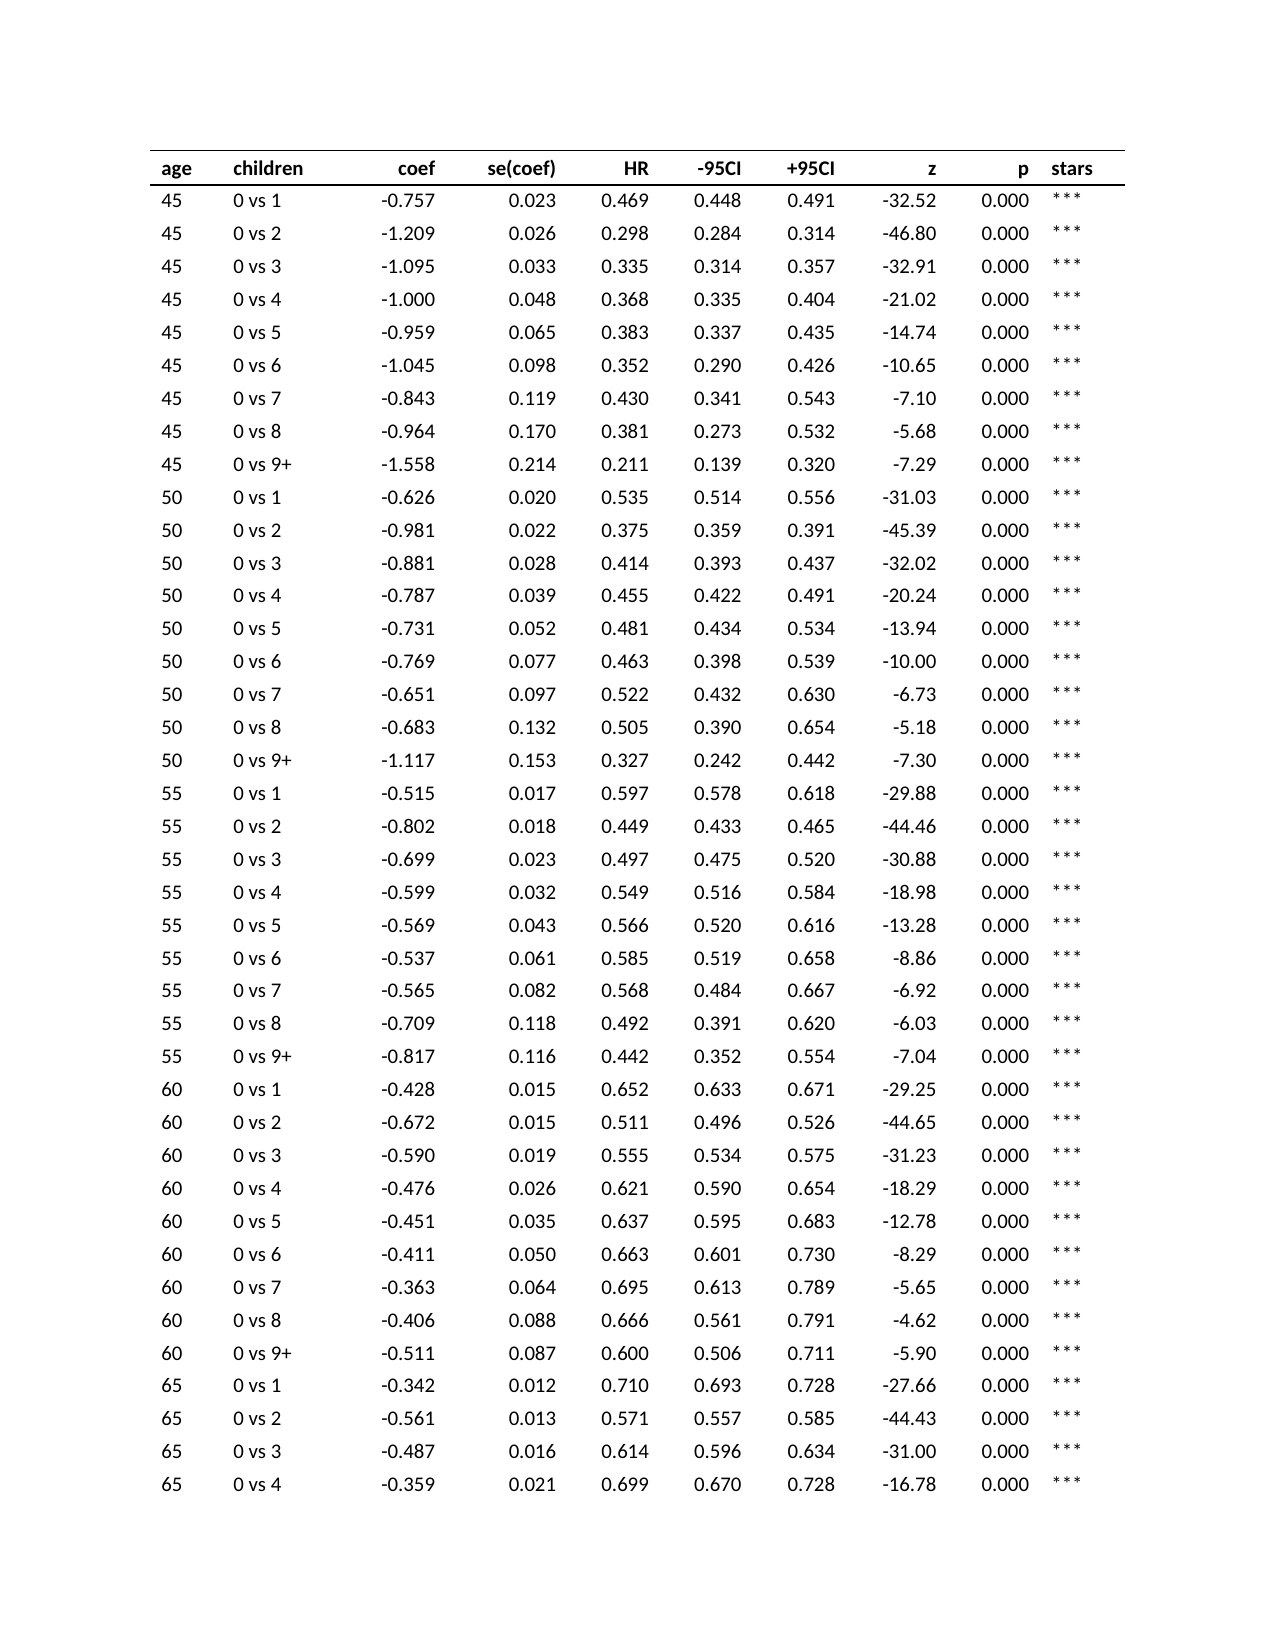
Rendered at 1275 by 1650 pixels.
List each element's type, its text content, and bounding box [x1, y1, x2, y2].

table_cell 0.000 [947, 776, 1040, 809]
table_cell 0.711 [753, 1336, 846, 1369]
table_cell 60 [150, 1237, 222, 1270]
table_cell 60 [150, 1303, 222, 1336]
table_cell 0.000 [947, 1270, 1040, 1303]
table_cell 45 [150, 283, 222, 316]
table_cell 0.585 [753, 1402, 846, 1435]
table_cell 0.497 [567, 842, 660, 875]
table_cell 0.314 [753, 217, 846, 250]
table_cell 60 [150, 1139, 222, 1171]
table_cell 0.658 [753, 941, 846, 974]
table_cell -1.558 [345, 447, 446, 480]
table_cell -0.817 [345, 1040, 446, 1073]
table_cell 0.214 [446, 447, 567, 480]
table_cell 55 [150, 974, 222, 1007]
table_cell 0.033 [446, 250, 567, 283]
table_cell 0.448 [660, 186, 753, 217]
table_header stars [1040, 151, 1125, 184]
table_cell 0.284 [660, 217, 753, 250]
table_cell 0.492 [567, 1007, 660, 1040]
table_cell 0.522 [567, 678, 660, 711]
table_cell 0.613 [660, 1270, 753, 1303]
table_cell 0.633 [660, 1073, 753, 1106]
table_cell 0.432 [660, 678, 753, 711]
table_header -95CI [660, 151, 753, 184]
table_cell *** [1040, 1007, 1125, 1040]
table_cell 0.414 [567, 546, 660, 579]
table_cell 0.571 [567, 1402, 660, 1435]
table_cell -0.699 [345, 842, 446, 875]
table_cell 0.000 [947, 1007, 1040, 1040]
table_cell 0.077 [446, 645, 567, 678]
table_cell *** [1040, 480, 1125, 513]
table_cell 0.693 [660, 1369, 753, 1402]
table_cell -44.65 [846, 1106, 947, 1138]
table_cell -1.209 [345, 217, 446, 250]
table_cell -5.18 [846, 711, 947, 743]
table_cell 0.000 [947, 1369, 1040, 1402]
table_cell 0.061 [446, 941, 567, 974]
table_cell 0.000 [947, 414, 1040, 447]
table_cell 0.434 [660, 612, 753, 645]
table_cell 0.654 [753, 711, 846, 743]
table_cell -31.03 [846, 480, 947, 513]
table_cell 0.026 [446, 1171, 567, 1204]
table_cell *** [1040, 381, 1125, 414]
table_cell 0 vs 4 [222, 1468, 345, 1497]
table_cell 0.352 [660, 1040, 753, 1073]
table_cell 55 [150, 842, 222, 875]
table_cell 0.000 [947, 513, 1040, 546]
table_cell 0 vs 7 [222, 974, 345, 1007]
table_cell -4.62 [846, 1303, 947, 1336]
table_cell 0.695 [567, 1270, 660, 1303]
table_cell 0.630 [753, 678, 846, 711]
table_cell 0.000 [947, 1040, 1040, 1073]
table_cell -0.487 [345, 1435, 446, 1468]
table_cell *** [1040, 414, 1125, 447]
table_cell 0.383 [567, 316, 660, 348]
table_cell 0.667 [753, 974, 846, 1007]
table_cell -0.561 [345, 1402, 446, 1435]
table_cell 0.298 [567, 217, 660, 250]
table_cell 0.791 [753, 1303, 846, 1336]
table_cell 0.491 [753, 186, 846, 217]
table_header HR [567, 151, 660, 184]
table_cell 65 [150, 1435, 222, 1468]
table_cell 0.539 [753, 645, 846, 678]
table_cell -5.65 [846, 1270, 947, 1303]
table_cell -29.25 [846, 1073, 947, 1106]
table_cell 0.352 [567, 349, 660, 381]
table_cell -8.29 [846, 1237, 947, 1270]
table_cell 0.273 [660, 414, 753, 447]
table_cell 0 vs 1 [222, 186, 345, 217]
table_cell *** [1040, 316, 1125, 348]
table_cell 0.314 [660, 250, 753, 283]
table_cell 0.391 [753, 513, 846, 546]
table_cell 0 vs 4 [222, 579, 345, 612]
table_cell 45 [150, 349, 222, 381]
table_cell 0 vs 6 [222, 349, 345, 381]
table_cell 0 vs 1 [222, 776, 345, 809]
table_cell -0.651 [345, 678, 446, 711]
table_cell -0.709 [345, 1007, 446, 1040]
table_cell 0.000 [947, 186, 1040, 217]
table_cell 0 vs 3 [222, 250, 345, 283]
table_cell 0.064 [446, 1270, 567, 1303]
table_cell 0.368 [567, 283, 660, 316]
table_cell 0.000 [947, 1435, 1040, 1468]
table_cell -30.88 [846, 842, 947, 875]
table_header p [947, 151, 1040, 184]
table_cell 0.449 [567, 809, 660, 842]
table_cell *** [1040, 1073, 1125, 1106]
table_cell 0.335 [567, 250, 660, 283]
table_cell -7.30 [846, 744, 947, 776]
table_cell -6.73 [846, 678, 947, 711]
table_cell -0.537 [345, 941, 446, 974]
table_cell 0.052 [446, 612, 567, 645]
table_cell 0.000 [947, 678, 1040, 711]
table_cell 0 vs 4 [222, 283, 345, 316]
table_cell -20.24 [846, 579, 947, 612]
table_cell 0.601 [660, 1237, 753, 1270]
table_cell 0.391 [660, 1007, 753, 1040]
table_cell 0.000 [947, 579, 1040, 612]
table_cell -0.964 [345, 414, 446, 447]
table_cell 0 vs 9+ [222, 447, 345, 480]
table_cell *** [1040, 974, 1125, 1007]
table_cell 45 [150, 250, 222, 283]
table_cell 0.153 [446, 744, 567, 776]
table_cell -13.94 [846, 612, 947, 645]
table_cell 0.549 [567, 875, 660, 908]
table_cell 0.039 [446, 579, 567, 612]
table_cell 0.516 [660, 875, 753, 908]
table_cell -32.52 [846, 186, 947, 217]
table_cell -5.68 [846, 414, 947, 447]
table_cell 0.018 [446, 809, 567, 842]
table_cell -0.881 [345, 546, 446, 579]
table_cell 0.139 [660, 447, 753, 480]
table_cell 0.000 [947, 283, 1040, 316]
table_cell 0.699 [567, 1468, 660, 1497]
table_cell 0.337 [660, 316, 753, 348]
table_cell -0.363 [345, 1270, 446, 1303]
table_cell 0 vs 5 [222, 612, 345, 645]
table_cell 60 [150, 1204, 222, 1237]
table_cell 50 [150, 513, 222, 546]
table_cell 0.132 [446, 711, 567, 743]
table_cell 50 [150, 645, 222, 678]
table_cell 0.437 [753, 546, 846, 579]
table_cell 0.015 [446, 1106, 567, 1138]
table_cell -14.74 [846, 316, 947, 348]
table_cell *** [1040, 1171, 1125, 1204]
table_cell 0.013 [446, 1402, 567, 1435]
table_cell *** [1040, 447, 1125, 480]
table_cell -1.045 [345, 349, 446, 381]
table_cell 0 vs 8 [222, 414, 345, 447]
table_cell 0.597 [567, 776, 660, 809]
table_cell 0.534 [753, 612, 846, 645]
table_cell 0.435 [753, 316, 846, 348]
table_cell -46.80 [846, 217, 947, 250]
table_cell -1.000 [345, 283, 446, 316]
table_cell 0.556 [753, 480, 846, 513]
table_cell 55 [150, 1040, 222, 1073]
table_cell *** [1040, 1303, 1125, 1336]
table_cell -0.428 [345, 1073, 446, 1106]
table_cell 0.359 [660, 513, 753, 546]
table_cell -7.29 [846, 447, 947, 480]
table_cell 0.561 [660, 1303, 753, 1336]
table_cell -12.78 [846, 1204, 947, 1237]
table_cell 0.000 [947, 974, 1040, 1007]
table_cell 0.381 [567, 414, 660, 447]
table_cell 0.335 [660, 283, 753, 316]
table_cell 0 vs 6 [222, 1237, 345, 1270]
table_cell 55 [150, 809, 222, 842]
table_cell 0 vs 7 [222, 1270, 345, 1303]
table_cell 0.670 [660, 1468, 753, 1497]
table_cell *** [1040, 1369, 1125, 1402]
table_cell -6.03 [846, 1007, 947, 1040]
table_cell 0.568 [567, 974, 660, 1007]
table_cell 0.600 [567, 1336, 660, 1369]
table_header coef [345, 151, 446, 184]
table_cell -13.28 [846, 908, 947, 941]
table_cell 0.098 [446, 349, 567, 381]
table_cell 0.484 [660, 974, 753, 1007]
table_cell 0.023 [446, 186, 567, 217]
table_cell 0.481 [567, 612, 660, 645]
table_cell 0.028 [446, 546, 567, 579]
table_cell -0.802 [345, 809, 446, 842]
table_cell -16.78 [846, 1468, 947, 1497]
table_cell *** [1040, 1468, 1125, 1497]
table_cell *** [1040, 579, 1125, 612]
table_cell -21.02 [846, 283, 947, 316]
table_cell 0 vs 2 [222, 513, 345, 546]
table_cell 45 [150, 217, 222, 250]
table_cell 0.520 [660, 908, 753, 941]
table_cell 0.526 [753, 1106, 846, 1138]
table_cell 0.327 [567, 744, 660, 776]
table_cell -10.65 [846, 349, 947, 381]
table_header +95CI [753, 151, 846, 184]
table_cell 0.023 [446, 842, 567, 875]
table_cell 0.000 [947, 250, 1040, 283]
table_cell 0.170 [446, 414, 567, 447]
table_cell 0.535 [567, 480, 660, 513]
table_cell 0.015 [446, 1073, 567, 1106]
table_cell 0.116 [446, 1040, 567, 1073]
table_cell 0.097 [446, 678, 567, 711]
table_cell 0.000 [947, 941, 1040, 974]
table_cell 0.320 [753, 447, 846, 480]
table_cell 0 vs 9+ [222, 1040, 345, 1073]
table_cell 0.595 [660, 1204, 753, 1237]
table_cell 0.000 [947, 1237, 1040, 1270]
table_cell 65 [150, 1468, 222, 1497]
table_cell 0.634 [753, 1435, 846, 1468]
table_cell -0.787 [345, 579, 446, 612]
table_cell 0.543 [753, 381, 846, 414]
table_header se(coef) [446, 151, 567, 184]
table_cell -0.359 [345, 1468, 446, 1497]
table_cell 0.021 [446, 1468, 567, 1497]
table_cell 0.000 [947, 447, 1040, 480]
table_cell 0.422 [660, 579, 753, 612]
table_cell -1.095 [345, 250, 446, 283]
table_cell *** [1040, 744, 1125, 776]
table_cell 0.000 [947, 349, 1040, 381]
table_cell 0.575 [753, 1139, 846, 1171]
table_cell 0.557 [660, 1402, 753, 1435]
table_cell 0.520 [753, 842, 846, 875]
table_cell 0.000 [947, 381, 1040, 414]
table_cell 0.433 [660, 809, 753, 842]
table_cell -0.731 [345, 612, 446, 645]
table_cell 0 vs 2 [222, 809, 345, 842]
table_cell 0.118 [446, 1007, 567, 1040]
table_cell 0.000 [947, 1171, 1040, 1204]
table_cell 0.000 [947, 1073, 1040, 1106]
table_cell 0 vs 8 [222, 711, 345, 743]
table_cell 0.065 [446, 316, 567, 348]
table_cell 0.666 [567, 1303, 660, 1336]
table_cell 55 [150, 776, 222, 809]
table_cell 0.620 [753, 1007, 846, 1040]
table_cell -0.515 [345, 776, 446, 809]
table_cell 0.390 [660, 711, 753, 743]
table_cell *** [1040, 1435, 1125, 1468]
table_cell 0.242 [660, 744, 753, 776]
table_cell 0 vs 7 [222, 678, 345, 711]
table_cell 65 [150, 1369, 222, 1402]
table_cell 0.050 [446, 1237, 567, 1270]
table_cell -7.10 [846, 381, 947, 414]
table_cell 55 [150, 941, 222, 974]
table_cell *** [1040, 612, 1125, 645]
table_cell *** [1040, 1336, 1125, 1369]
table_cell 60 [150, 1270, 222, 1303]
table_cell *** [1040, 1237, 1125, 1270]
table_cell 0.730 [753, 1237, 846, 1270]
table_cell 0.000 [947, 612, 1040, 645]
table_cell -0.406 [345, 1303, 446, 1336]
table_cell -44.43 [846, 1402, 947, 1435]
table_cell 65 [150, 1402, 222, 1435]
table_cell 0.000 [947, 316, 1040, 348]
table_cell -0.590 [345, 1139, 446, 1171]
table_cell 0.585 [567, 941, 660, 974]
table_cell *** [1040, 711, 1125, 743]
table_cell 0.652 [567, 1073, 660, 1106]
table_cell 0 vs 3 [222, 842, 345, 875]
table_cell 60 [150, 1336, 222, 1369]
table_cell 0.555 [567, 1139, 660, 1171]
table_cell 0.398 [660, 645, 753, 678]
table_cell 0.534 [660, 1139, 753, 1171]
table_cell 0.000 [947, 1402, 1040, 1435]
table_cell 0 vs 4 [222, 1171, 345, 1204]
table_cell *** [1040, 1402, 1125, 1435]
table_cell 0.511 [567, 1106, 660, 1138]
table_cell *** [1040, 908, 1125, 941]
table_cell 0.590 [660, 1171, 753, 1204]
table_cell 0.637 [567, 1204, 660, 1237]
table_cell -0.959 [345, 316, 446, 348]
table_cell 0.000 [947, 744, 1040, 776]
table_cell 0.000 [947, 217, 1040, 250]
table_cell 50 [150, 678, 222, 711]
table_cell -8.86 [846, 941, 947, 974]
table_cell 0.000 [947, 711, 1040, 743]
table_cell 0.000 [947, 809, 1040, 842]
table_cell 50 [150, 480, 222, 513]
table_cell 0 vs 3 [222, 546, 345, 579]
table_cell 0.554 [753, 1040, 846, 1073]
table_cell 0.430 [567, 381, 660, 414]
table_cell 60 [150, 1073, 222, 1106]
table_cell -0.981 [345, 513, 446, 546]
table_cell 0 vs 5 [222, 316, 345, 348]
table_cell 0.043 [446, 908, 567, 941]
table_cell *** [1040, 809, 1125, 842]
table_cell 0.683 [753, 1204, 846, 1237]
table_cell 0 vs 5 [222, 908, 345, 941]
table_cell -0.569 [345, 908, 446, 941]
table_cell 0.032 [446, 875, 567, 908]
table_cell -29.88 [846, 776, 947, 809]
table_cell 50 [150, 612, 222, 645]
table_cell 0.119 [446, 381, 567, 414]
table_cell 0 vs 4 [222, 875, 345, 908]
table_cell -0.626 [345, 480, 446, 513]
table_cell -0.599 [345, 875, 446, 908]
table_cell 0.728 [753, 1468, 846, 1497]
table_cell 0.048 [446, 283, 567, 316]
table_cell 50 [150, 546, 222, 579]
table_cell 0.519 [660, 941, 753, 974]
table_cell 0.341 [660, 381, 753, 414]
table_cell 0 vs 8 [222, 1007, 345, 1040]
table_cell -0.342 [345, 1369, 446, 1402]
table_cell 0 vs 2 [222, 1402, 345, 1435]
table_cell 0.019 [446, 1139, 567, 1171]
table_cell 0 vs 2 [222, 1106, 345, 1138]
table_cell 0.000 [947, 1303, 1040, 1336]
table_cell 0.357 [753, 250, 846, 283]
table_cell 55 [150, 908, 222, 941]
table_cell 0.393 [660, 546, 753, 579]
table_cell 0.000 [947, 875, 1040, 908]
table_cell 0.532 [753, 414, 846, 447]
table_cell 0.616 [753, 908, 846, 941]
table_cell 0.017 [446, 776, 567, 809]
table_cell 0 vs 9+ [222, 1336, 345, 1369]
table_cell 0.614 [567, 1435, 660, 1468]
table_cell *** [1040, 546, 1125, 579]
table_cell 0.618 [753, 776, 846, 809]
table_cell 0.465 [753, 809, 846, 842]
table_cell 0.020 [446, 480, 567, 513]
table_cell -1.117 [345, 744, 446, 776]
table_cell *** [1040, 217, 1125, 250]
table_cell 60 [150, 1171, 222, 1204]
table_cell 55 [150, 1007, 222, 1040]
table_header age [150, 151, 222, 184]
table_cell 0.000 [947, 1106, 1040, 1138]
table_cell 0.026 [446, 217, 567, 250]
table_cell 0.375 [567, 513, 660, 546]
table_cell -18.29 [846, 1171, 947, 1204]
table_cell -27.66 [846, 1369, 947, 1402]
table_cell 0.514 [660, 480, 753, 513]
table_cell *** [1040, 250, 1125, 283]
table_header children [222, 151, 345, 184]
table_cell -32.02 [846, 546, 947, 579]
table_cell -10.00 [846, 645, 947, 678]
table_cell 0.012 [446, 1369, 567, 1402]
table_cell 0.082 [446, 974, 567, 1007]
table_cell 0.789 [753, 1270, 846, 1303]
table_cell *** [1040, 513, 1125, 546]
table_cell *** [1040, 776, 1125, 809]
table_cell 0.442 [753, 744, 846, 776]
table_cell 0.491 [753, 579, 846, 612]
table_cell 0.663 [567, 1237, 660, 1270]
table_cell 0.621 [567, 1171, 660, 1204]
table_cell 0.505 [567, 711, 660, 743]
table_cell -0.769 [345, 645, 446, 678]
table_cell 0.506 [660, 1336, 753, 1369]
table_cell 0.290 [660, 349, 753, 381]
table_cell 45 [150, 447, 222, 480]
table_cell *** [1040, 941, 1125, 974]
table_cell *** [1040, 349, 1125, 381]
table_cell 0.000 [947, 645, 1040, 678]
table_cell 60 [150, 1106, 222, 1138]
table_cell *** [1040, 842, 1125, 875]
table_cell 0.087 [446, 1336, 567, 1369]
table_cell -44.46 [846, 809, 947, 842]
table_cell 0.455 [567, 579, 660, 612]
table_cell *** [1040, 283, 1125, 316]
table_cell 0.035 [446, 1204, 567, 1237]
table_cell *** [1040, 186, 1125, 217]
table_cell 0.710 [567, 1369, 660, 1402]
table_cell 0 vs 5 [222, 1204, 345, 1237]
table_cell 0 vs 9+ [222, 744, 345, 776]
table_cell *** [1040, 1139, 1125, 1171]
table_cell 0 vs 7 [222, 381, 345, 414]
table_cell *** [1040, 645, 1125, 678]
table_cell *** [1040, 1270, 1125, 1303]
table_cell -0.843 [345, 381, 446, 414]
table_cell 0.578 [660, 776, 753, 809]
table_cell 0.404 [753, 283, 846, 316]
table_cell -45.39 [846, 513, 947, 546]
table_cell 45 [150, 316, 222, 348]
table_cell 45 [150, 381, 222, 414]
table_cell 0.000 [947, 1139, 1040, 1171]
table_cell 0.584 [753, 875, 846, 908]
table_cell 0 vs 3 [222, 1139, 345, 1171]
table_cell -0.757 [345, 186, 446, 217]
table_cell 0.000 [947, 480, 1040, 513]
table_cell 0 vs 6 [222, 645, 345, 678]
table_cell 0.022 [446, 513, 567, 546]
table_cell *** [1040, 1040, 1125, 1073]
table_cell -5.90 [846, 1336, 947, 1369]
table_cell *** [1040, 1106, 1125, 1138]
table_cell -0.511 [345, 1336, 446, 1369]
table_header z [846, 151, 947, 184]
table_cell 0 vs 1 [222, 480, 345, 513]
table_cell 0.000 [947, 1468, 1040, 1497]
table_cell -18.98 [846, 875, 947, 908]
table_cell 0.463 [567, 645, 660, 678]
table_cell 0.671 [753, 1073, 846, 1106]
table_cell 50 [150, 711, 222, 743]
table_cell 0.000 [947, 546, 1040, 579]
table_cell 0 vs 8 [222, 1303, 345, 1336]
table_cell 0.475 [660, 842, 753, 875]
table_cell 0.496 [660, 1106, 753, 1138]
table_cell -7.04 [846, 1040, 947, 1073]
table_cell 0.728 [753, 1369, 846, 1402]
table_cell 0.000 [947, 842, 1040, 875]
table_cell 0.426 [753, 349, 846, 381]
table_cell -0.451 [345, 1204, 446, 1237]
table_cell *** [1040, 1204, 1125, 1237]
table_cell 0.000 [947, 1336, 1040, 1369]
table_cell -31.23 [846, 1139, 947, 1171]
table_cell 55 [150, 875, 222, 908]
table_cell 0.469 [567, 186, 660, 217]
table_cell 0.016 [446, 1435, 567, 1468]
table_cell 50 [150, 744, 222, 776]
table_cell -0.672 [345, 1106, 446, 1138]
table_cell -0.683 [345, 711, 446, 743]
table_cell 0 vs 3 [222, 1435, 345, 1468]
table_cell *** [1040, 875, 1125, 908]
table_cell 0 vs 1 [222, 1369, 345, 1402]
table_cell 0 vs 1 [222, 1073, 345, 1106]
table_cell 0 vs 6 [222, 941, 345, 974]
table_cell 50 [150, 579, 222, 612]
table_cell 45 [150, 186, 222, 217]
table_cell -0.411 [345, 1237, 446, 1270]
table_cell 0.088 [446, 1303, 567, 1336]
table_cell -0.476 [345, 1171, 446, 1204]
table_cell 0.000 [947, 908, 1040, 941]
table_cell -0.565 [345, 974, 446, 1007]
table_cell *** [1040, 678, 1125, 711]
table_cell 0.442 [567, 1040, 660, 1073]
table_cell 0.000 [947, 1204, 1040, 1237]
table_cell -31.00 [846, 1435, 947, 1468]
table_cell -6.92 [846, 974, 947, 1007]
table_cell 0.596 [660, 1435, 753, 1468]
table_cell 0.566 [567, 908, 660, 941]
table_cell 0.211 [567, 447, 660, 480]
table_cell 45 [150, 414, 222, 447]
table_cell 0 vs 2 [222, 217, 345, 250]
table_cell 0.654 [753, 1171, 846, 1204]
table_cell -32.91 [846, 250, 947, 283]
